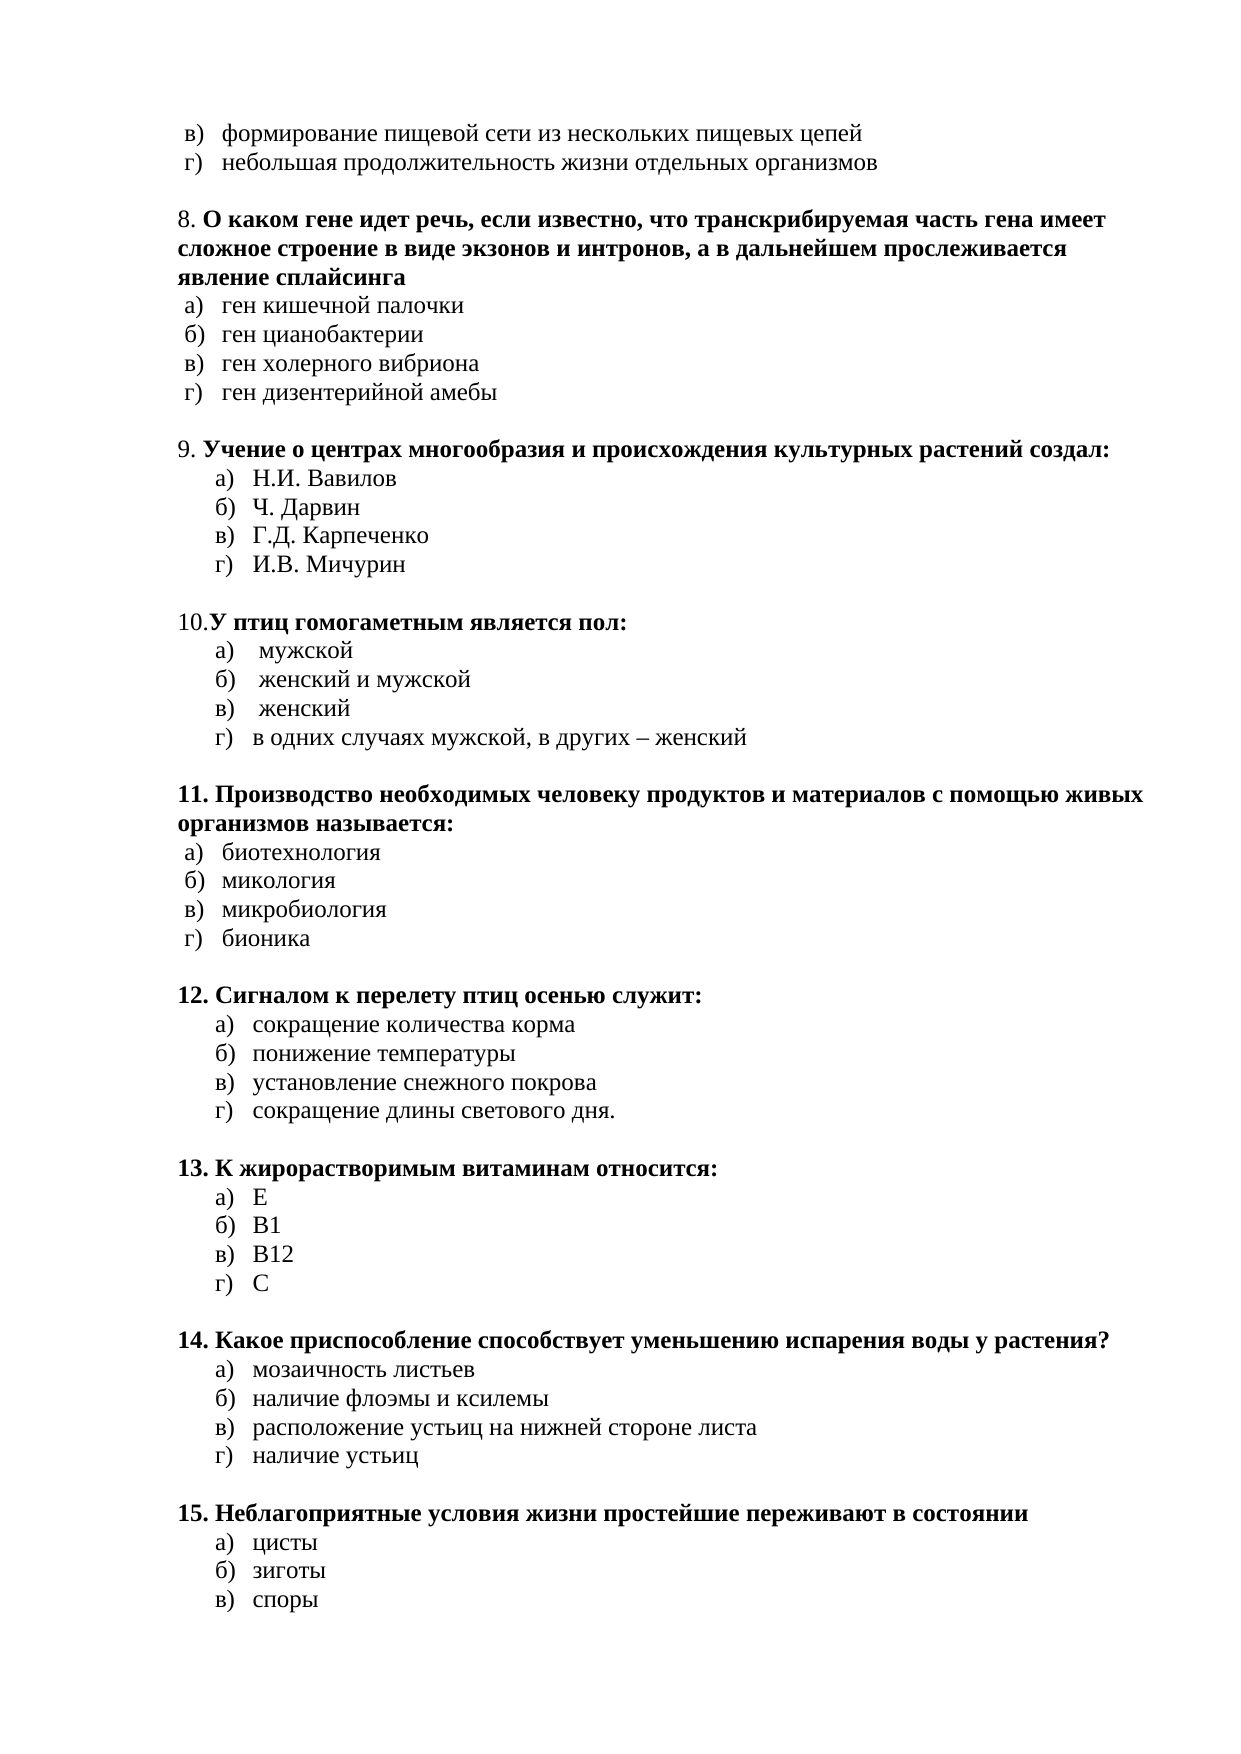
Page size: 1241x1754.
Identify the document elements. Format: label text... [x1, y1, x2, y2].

list микология [184, 866, 1152, 894]
list расположение устьиц на нижней стороне листа [215, 1412, 1152, 1441]
list ген холерного вибриона [184, 348, 1152, 377]
list женский [215, 693, 1152, 722]
list Е [215, 1182, 1152, 1211]
text 14. Какое приспособление способствует уменьшению испарения воды у растения? [177, 1326, 1152, 1354]
list понижение температуры [215, 1038, 1152, 1067]
text 11. Производство необходимых человеку продуктов и материалов с помощью живых организмов называется: [177, 779, 1152, 837]
text 12. Сигналом к перелету птиц осенью служит: [177, 981, 1152, 1009]
list Ч. Дарвин [215, 492, 1152, 521]
list зиготы [215, 1556, 1152, 1584]
list Г.Д. Карпеченко [215, 521, 1152, 549]
text 13. К жирорастворимым витаминам относится: [177, 1153, 1152, 1182]
list ген кишечной палочки [184, 291, 1152, 319]
list мужской [215, 636, 1152, 664]
list И.В. Мичурин [215, 549, 1152, 578]
list C [215, 1268, 1152, 1297]
list женский и мужской [215, 664, 1152, 693]
list B12 [215, 1239, 1152, 1268]
list споры [215, 1584, 1152, 1613]
list биотехнология [184, 837, 1152, 866]
list цисты [215, 1527, 1152, 1556]
list наличие устьиц [215, 1441, 1152, 1469]
list формирование пищевой сети из нескольких пищевых цепей [184, 118, 1152, 147]
list ген дизентерийной амебы [184, 377, 1152, 406]
list в одних случаях мужской, в других – женский [215, 722, 1152, 751]
list сокращение количества корма [215, 1009, 1152, 1038]
text 9. Учение о центрах многообразия и происхождения культурных растений создал: [177, 434, 1152, 463]
list установление снежного покрова [215, 1067, 1152, 1096]
list небольшая продолжительность жизни отдельных организмов [184, 147, 1152, 176]
text 15. Неблагоприятные условия жизни простейшие переживают в состоянии [177, 1498, 1152, 1527]
text 10.У птиц гомогаметным является пол: [177, 607, 1152, 636]
list мозаичность листьев [215, 1354, 1152, 1383]
list ген цианобактерии [184, 319, 1152, 348]
list B1 [215, 1211, 1152, 1239]
list сокращение длины светового дня. [215, 1096, 1152, 1124]
list наличие флоэмы и ксилемы [215, 1383, 1152, 1412]
list микробиология [184, 894, 1152, 923]
text 8. О каком гене идет речь, если известно, что транскрибируемая часть гена имеет сложное строение в виде экзонов и интронов, а в дальнейшем прослеживается явление сплайсинга [177, 204, 1152, 291]
list бионика [184, 923, 1152, 952]
list Н.И. Вавилов [215, 463, 1152, 492]
